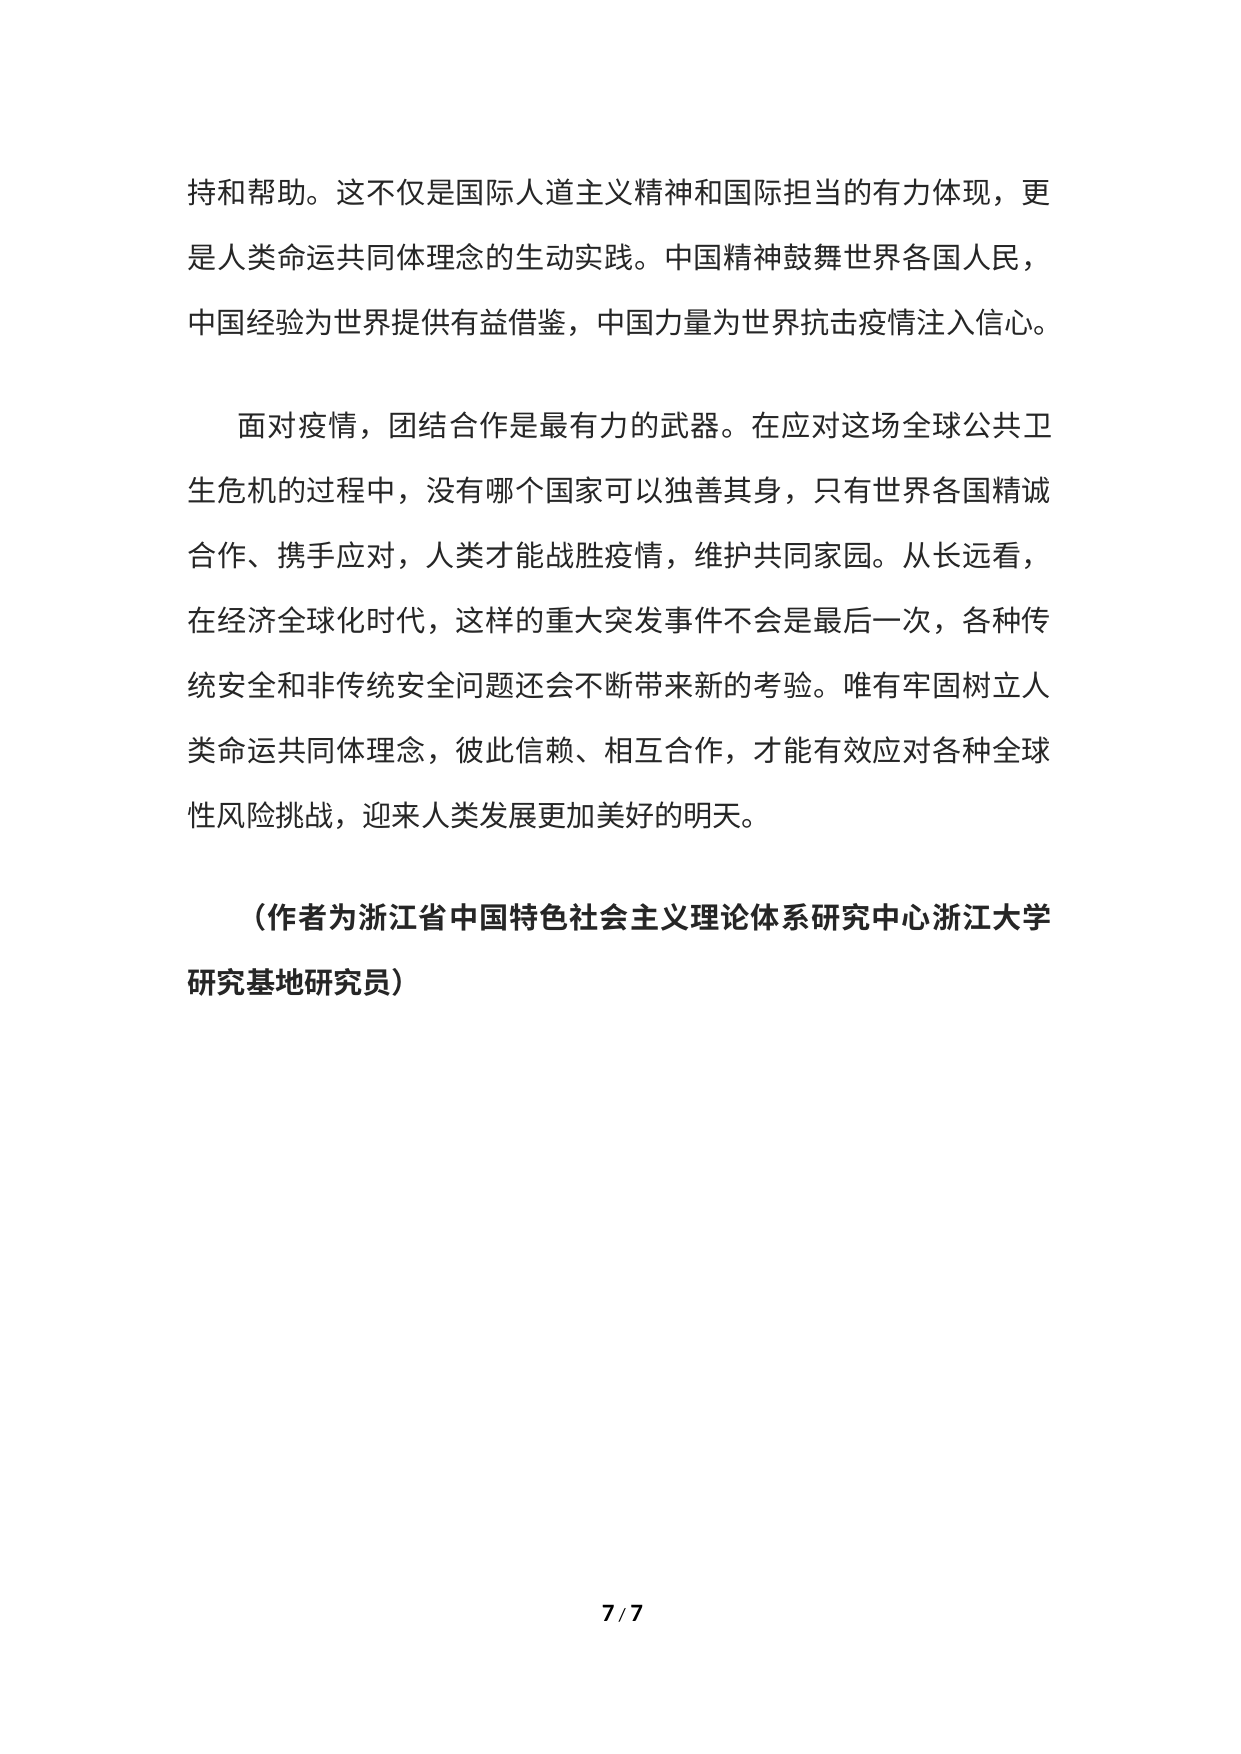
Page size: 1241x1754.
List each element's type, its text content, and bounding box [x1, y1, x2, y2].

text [187, 158, 1053, 353]
text （作者为浙江省中国特色社会主义理论体系研究中心浙江大学研究基地研究员） [187, 883, 1053, 1013]
text 面对疫情，团结合作是最有力的武器。在应对这场全球公共卫生危机的过程中，没有哪个国家可以独善其身，只有世界各国精诚合作、携手应对，人类才能战胜疫情，维护共同家园。从长远看，在经济全球化时代，这样的重大突发事件不会是最后一次，各种传统安全和非传统安全问题还会不断带来新的考验。唯有牢固树立人类命运共同体理念，彼此信赖、相互合作，才能有效应对各种全球性风险挑战，迎来人类发展更加美好的明天。 [187, 391, 1053, 846]
